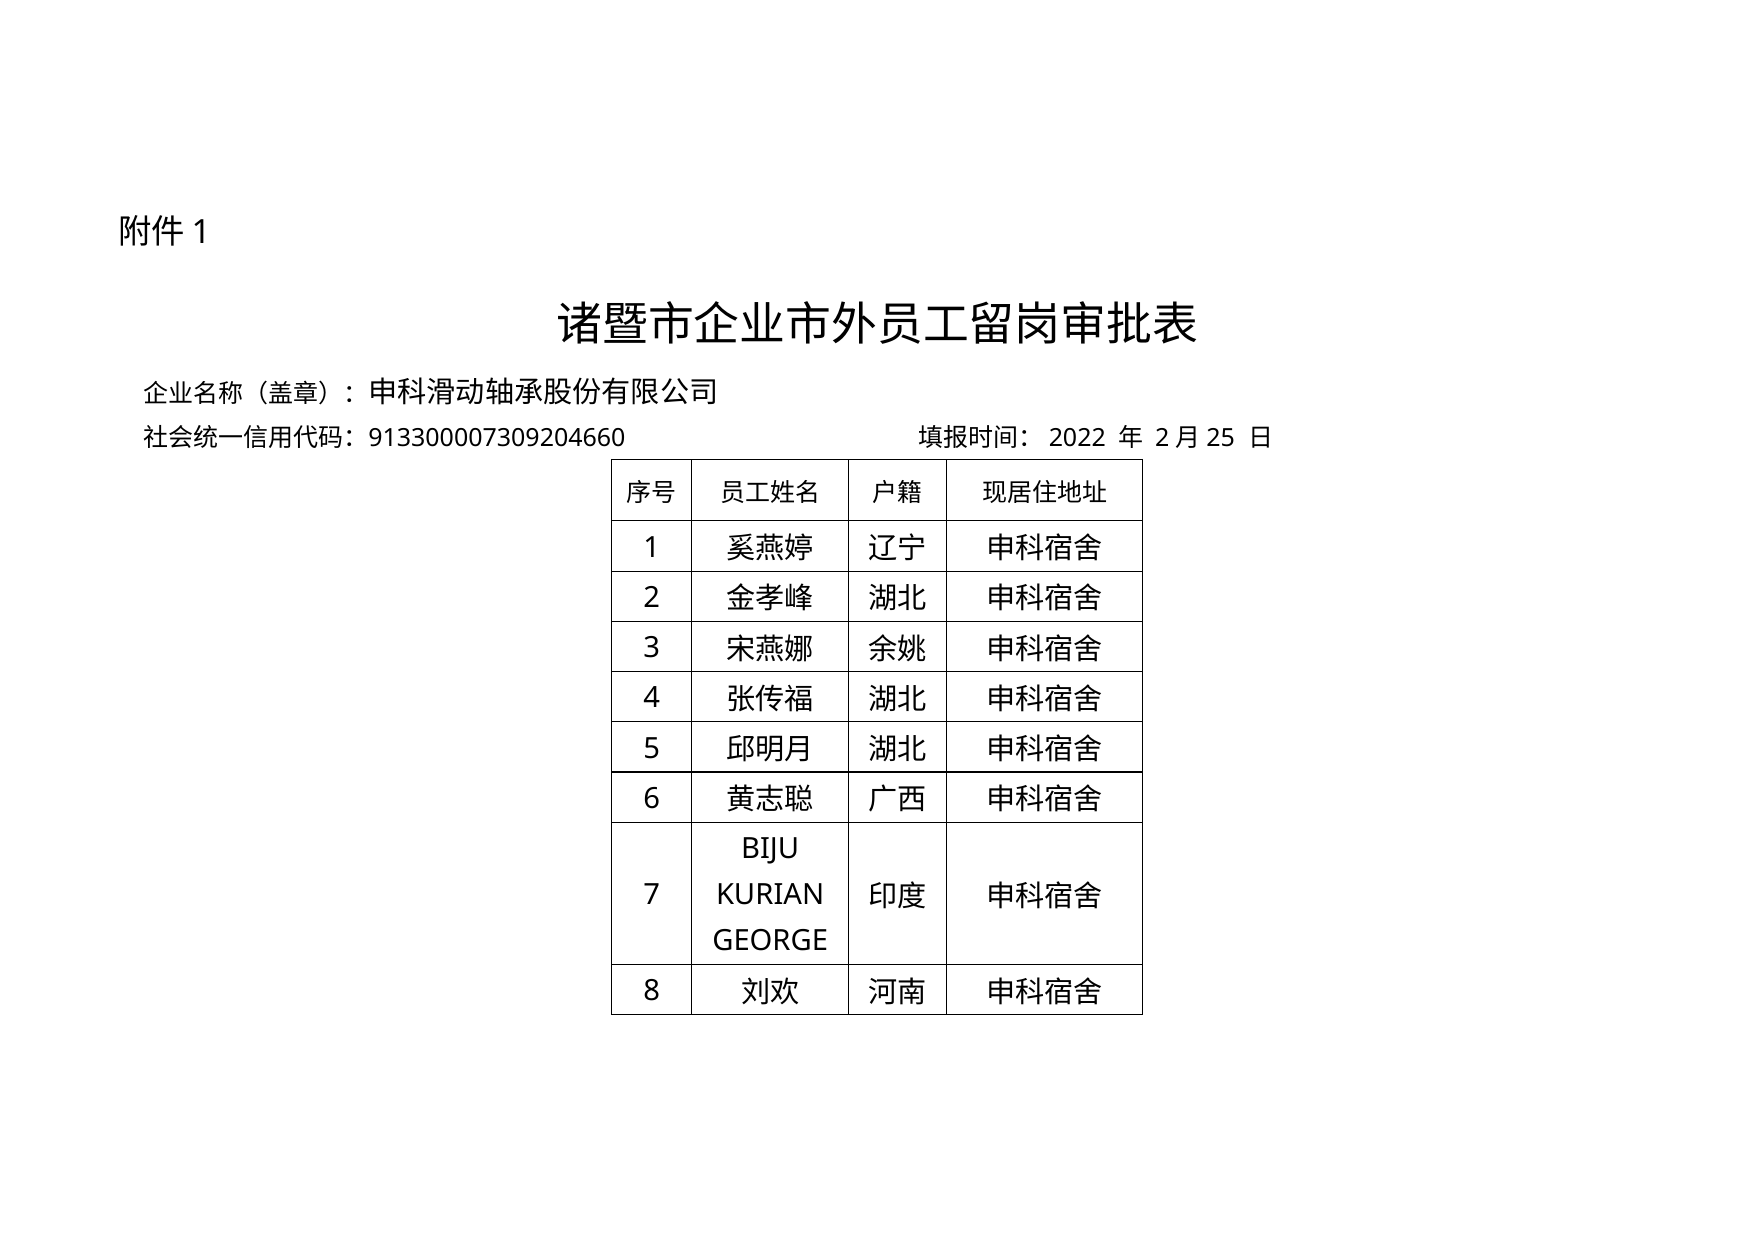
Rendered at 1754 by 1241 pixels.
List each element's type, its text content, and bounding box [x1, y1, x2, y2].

table_cell 7 [612, 823, 691, 964]
table_cell 邱明月 [692, 722, 848, 771]
table_cell 申科宿舍 [947, 521, 1142, 571]
table_cell 张传福 [692, 672, 848, 721]
table_cell 宋燕娜 [692, 622, 848, 671]
table_cell 湖北 [849, 572, 946, 621]
table_cell 印度 [849, 823, 946, 964]
table_cell 申科宿舍 [947, 622, 1142, 671]
table_cell 申科宿舍 [947, 965, 1142, 1014]
text 企业名称（盖章）：申科滑动轴承股份有限公司 [118, 367, 1636, 413]
table_cell 申科宿舍 [947, 722, 1142, 771]
table_header 户籍 [849, 460, 946, 520]
table_cell 河南 [849, 965, 946, 1014]
table_cell 5 [612, 722, 691, 771]
table_header 现居住地址 [947, 460, 1142, 520]
text 诸暨市企业市外员工留岗审批表 [118, 275, 1636, 367]
table_header 序号 [612, 460, 691, 520]
table_cell 奚燕婷 [692, 521, 848, 571]
table_cell 6 [612, 773, 691, 822]
table_cell 刘欢 [692, 965, 848, 1014]
table_cell 余姚 [849, 622, 946, 671]
table_cell 金孝峰 [692, 572, 848, 621]
table_cell 申科宿舍 [947, 773, 1142, 822]
table_cell 黄志聪 [692, 773, 848, 822]
table_cell BIJU KURIAN GEORGE [692, 823, 848, 964]
table_cell 1 [612, 521, 691, 571]
table_cell 4 [612, 672, 691, 721]
table_cell 湖北 [849, 722, 946, 771]
text 社会统一信用代码：913300007309204660 填报时间： 2022 年 2 月 25 日 [118, 413, 1636, 459]
text 附件1 [118, 183, 1636, 275]
table_cell 3 [612, 622, 691, 671]
table_cell 广西 [849, 773, 946, 822]
table_cell 申科宿舍 [947, 572, 1142, 621]
table_cell 申科宿舍 [947, 672, 1142, 721]
table_cell 湖北 [849, 672, 946, 721]
table_cell 8 [612, 965, 691, 1014]
table_header 员工姓名 [692, 460, 848, 520]
table_cell 辽宁 [849, 521, 946, 571]
table_cell 申科宿舍 [947, 823, 1142, 964]
table_cell 2 [612, 572, 691, 621]
